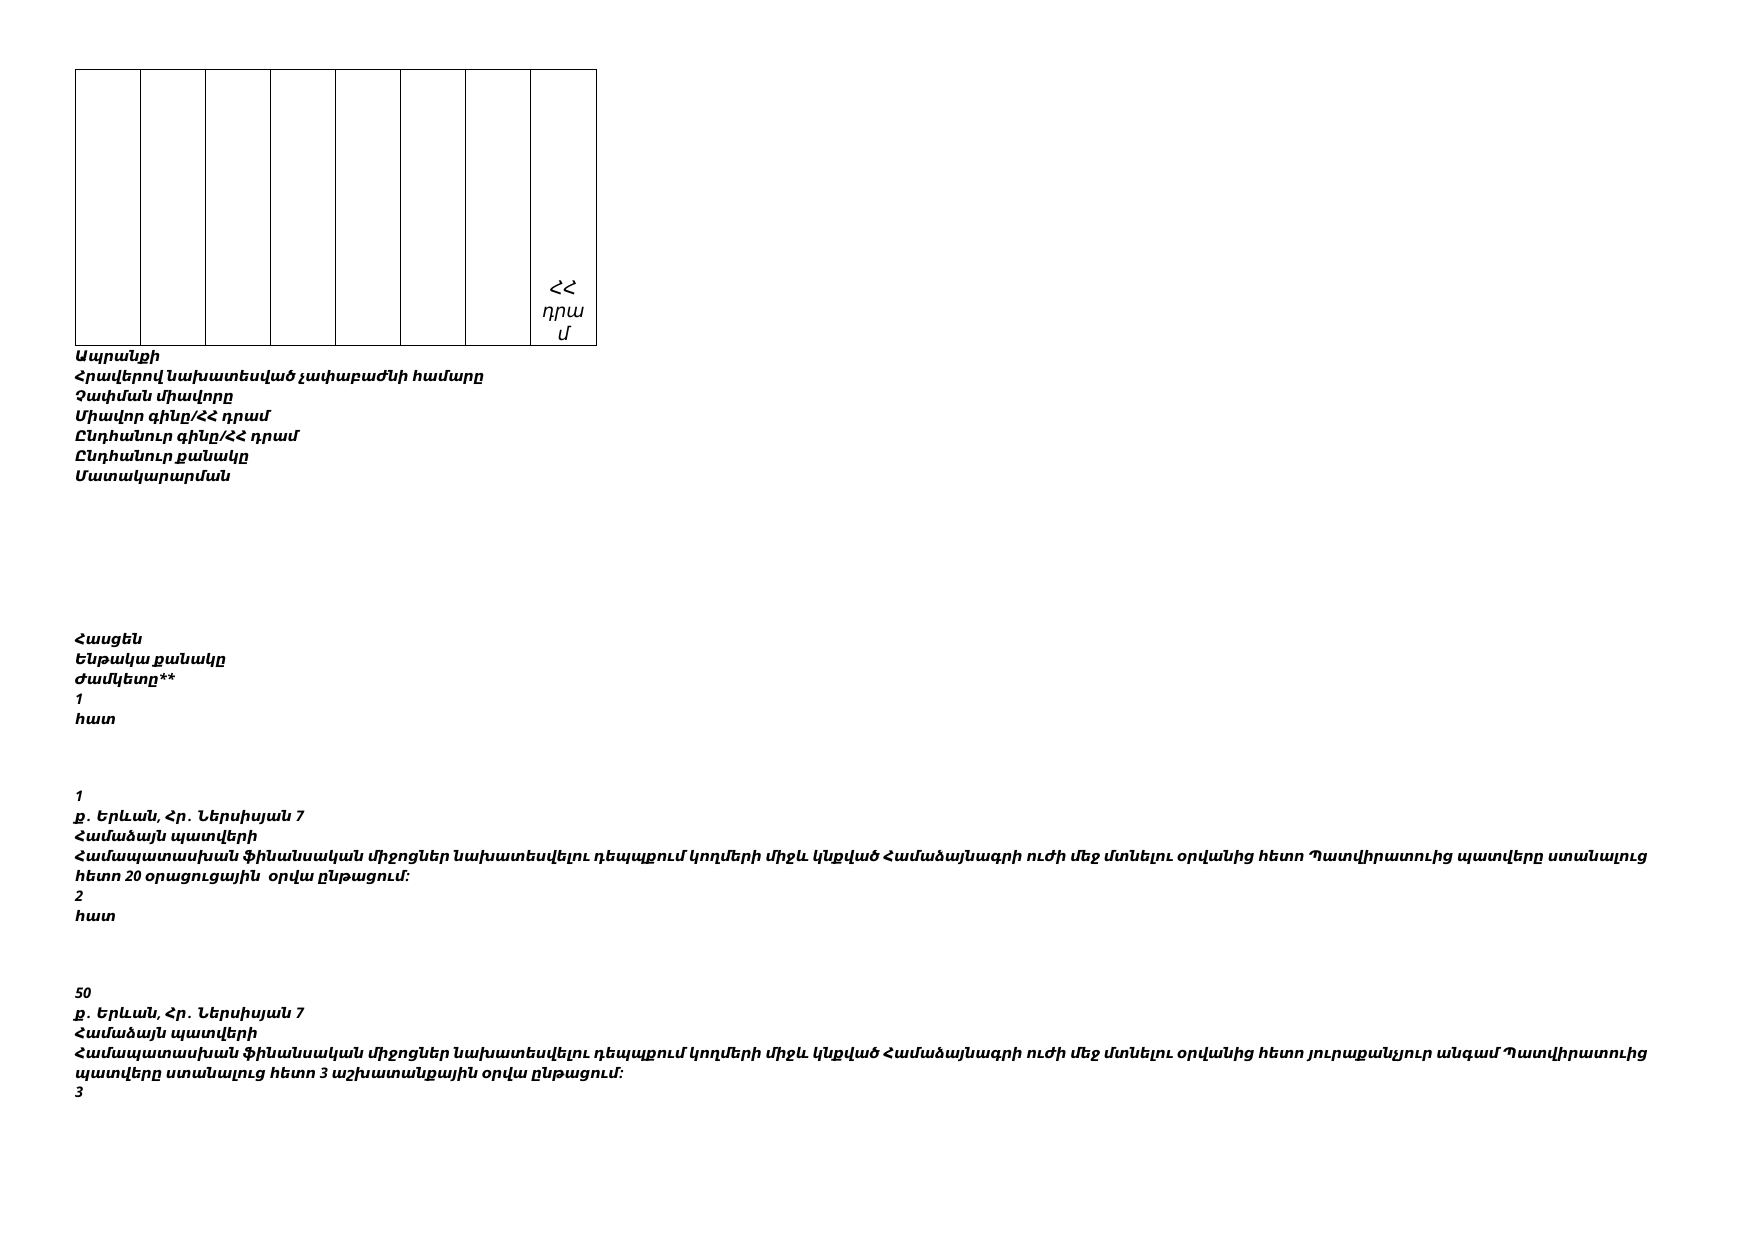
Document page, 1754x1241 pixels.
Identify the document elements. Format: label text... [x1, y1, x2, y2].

text ՀՀ դրամ [542, 70, 585, 345]
